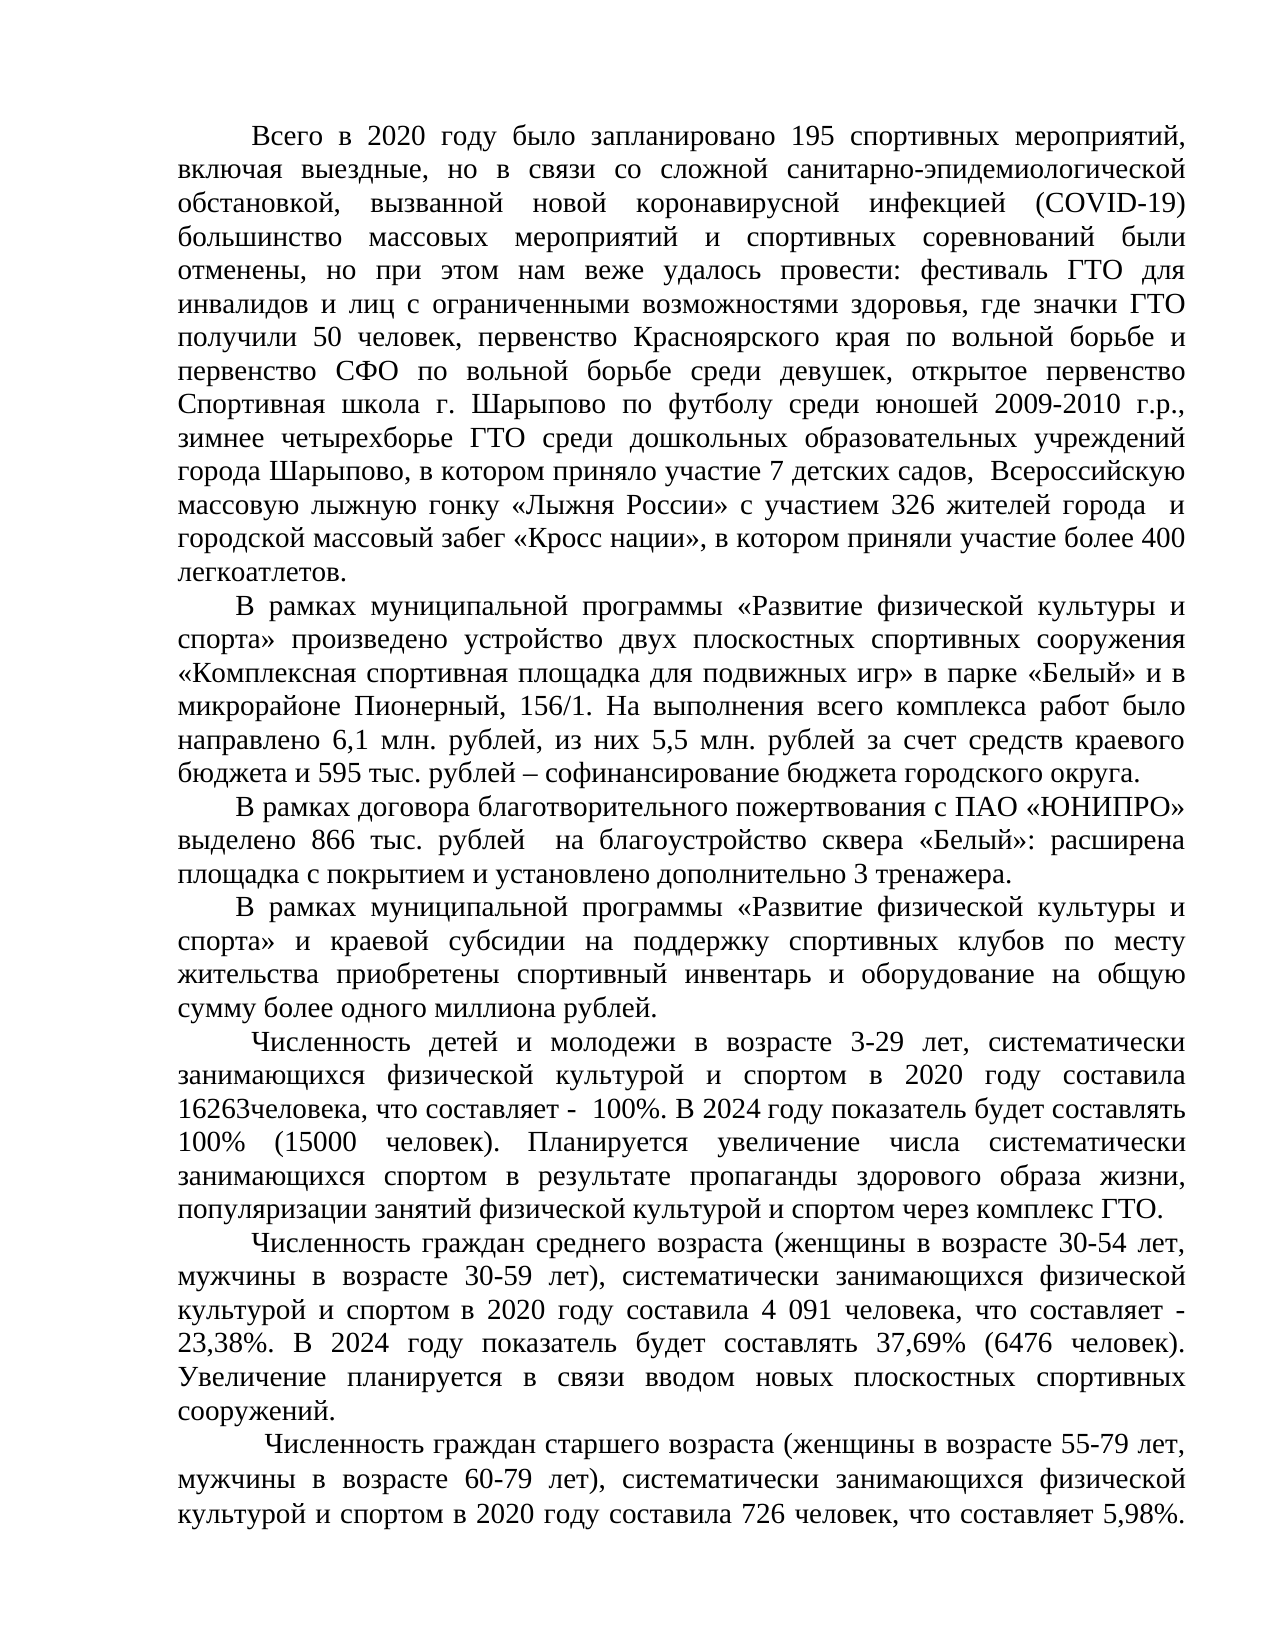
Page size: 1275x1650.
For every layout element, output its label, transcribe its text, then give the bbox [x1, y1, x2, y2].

text Численность детей и молодежи в возрасте 3-29 лет, систематически занимающихся физической культурой и спортом в 2020 году составила 16263человека, что составляет - 100%. В 2024 году показатель будет составлять 100% (15000 человек). Планируется увеличение числа систематически занимающихся спортом в результате пропаганды здорового образа жизни, популяризации занятий физической культурой и спортом через комплекс ГТО. [177, 1024, 1186, 1225]
text Численность граждан среднего возраста (женщины в возрасте 30-54 лет, мужчины в возрасте 30-59 лет), систематически занимающихся физической культурой и спортом в 2020 году составила 4 091 человека, что составляет - 23,38%. В 2024 году показатель будет составлять 37,69% (6476 человек). Увеличение планируется в связи вводом новых плоскостных спортивных сооружений. [177, 1225, 1186, 1426]
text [177, 1426, 1186, 1530]
text Всего в 2020 году было запланировано 195 спортивных мероприятий, включая выездные, но в связи со сложной санитарно-эпидемиологической обстановкой, вызванной новой коронавирусной инфекцией (COVID-19) большинство массовых мероприятий и спортивных соревнований были отменены, но при этом нам веже удалось провести: фестиваль ГТО для инвалидов и лиц с ограниченными возможностями здоровья, где значки ГТО получили 50 человек, первенство Красноярского края по вольной борьбе и первенство СФО по вольной борьбе среди девушек, открытое первенство Спортивная школа г. Шарыпово по футболу среди юношей 2009-2010 г.р., зимнее четырехборье ГТО среди дошкольных образовательных учреждений города Шарыпово, в котором приняло участие 7 детских садов, Всероссийскую массовую лыжную гонку «Лыжня России» с участием 326 жителей города и городской массовый забег «Кросс нации», в котором приняли участие более 400 легкоатлетов. [177, 118, 1186, 588]
text В рамках муниципальной программы «Развитие физической культуры и спорта» и краевой субсидии на поддержку спортивных клубов по месту жительства приобретены спортивный инвентарь и оборудование на общую сумму более одного миллиона рублей. [177, 889, 1186, 1024]
text В рамках договора благотворительного пожертвования с ПАО «ЮНИПРО» выделено 866 тыс. рублей на благоустройство сквера «Белый»: расширена площадка с покрытием и установлено дополнительно 3 тренажера. [177, 789, 1186, 889]
text В рамках муниципальной программы «Развитие физической культуры и спорта» произведено устройство двух плоскостных спортивных сооружения «Комплексная спортивная площадка для подвижных игр» в парке «Белый» и в микрорайоне Пионерный, 156/1. На выполнения всего комплекса работ было направлено 6,1 млн. рублей, из них 5,5 млн. рублей за счет средств краевого бюджета и 595 тыс. рублей – софинансирование бюджета городского округа. [177, 588, 1186, 789]
